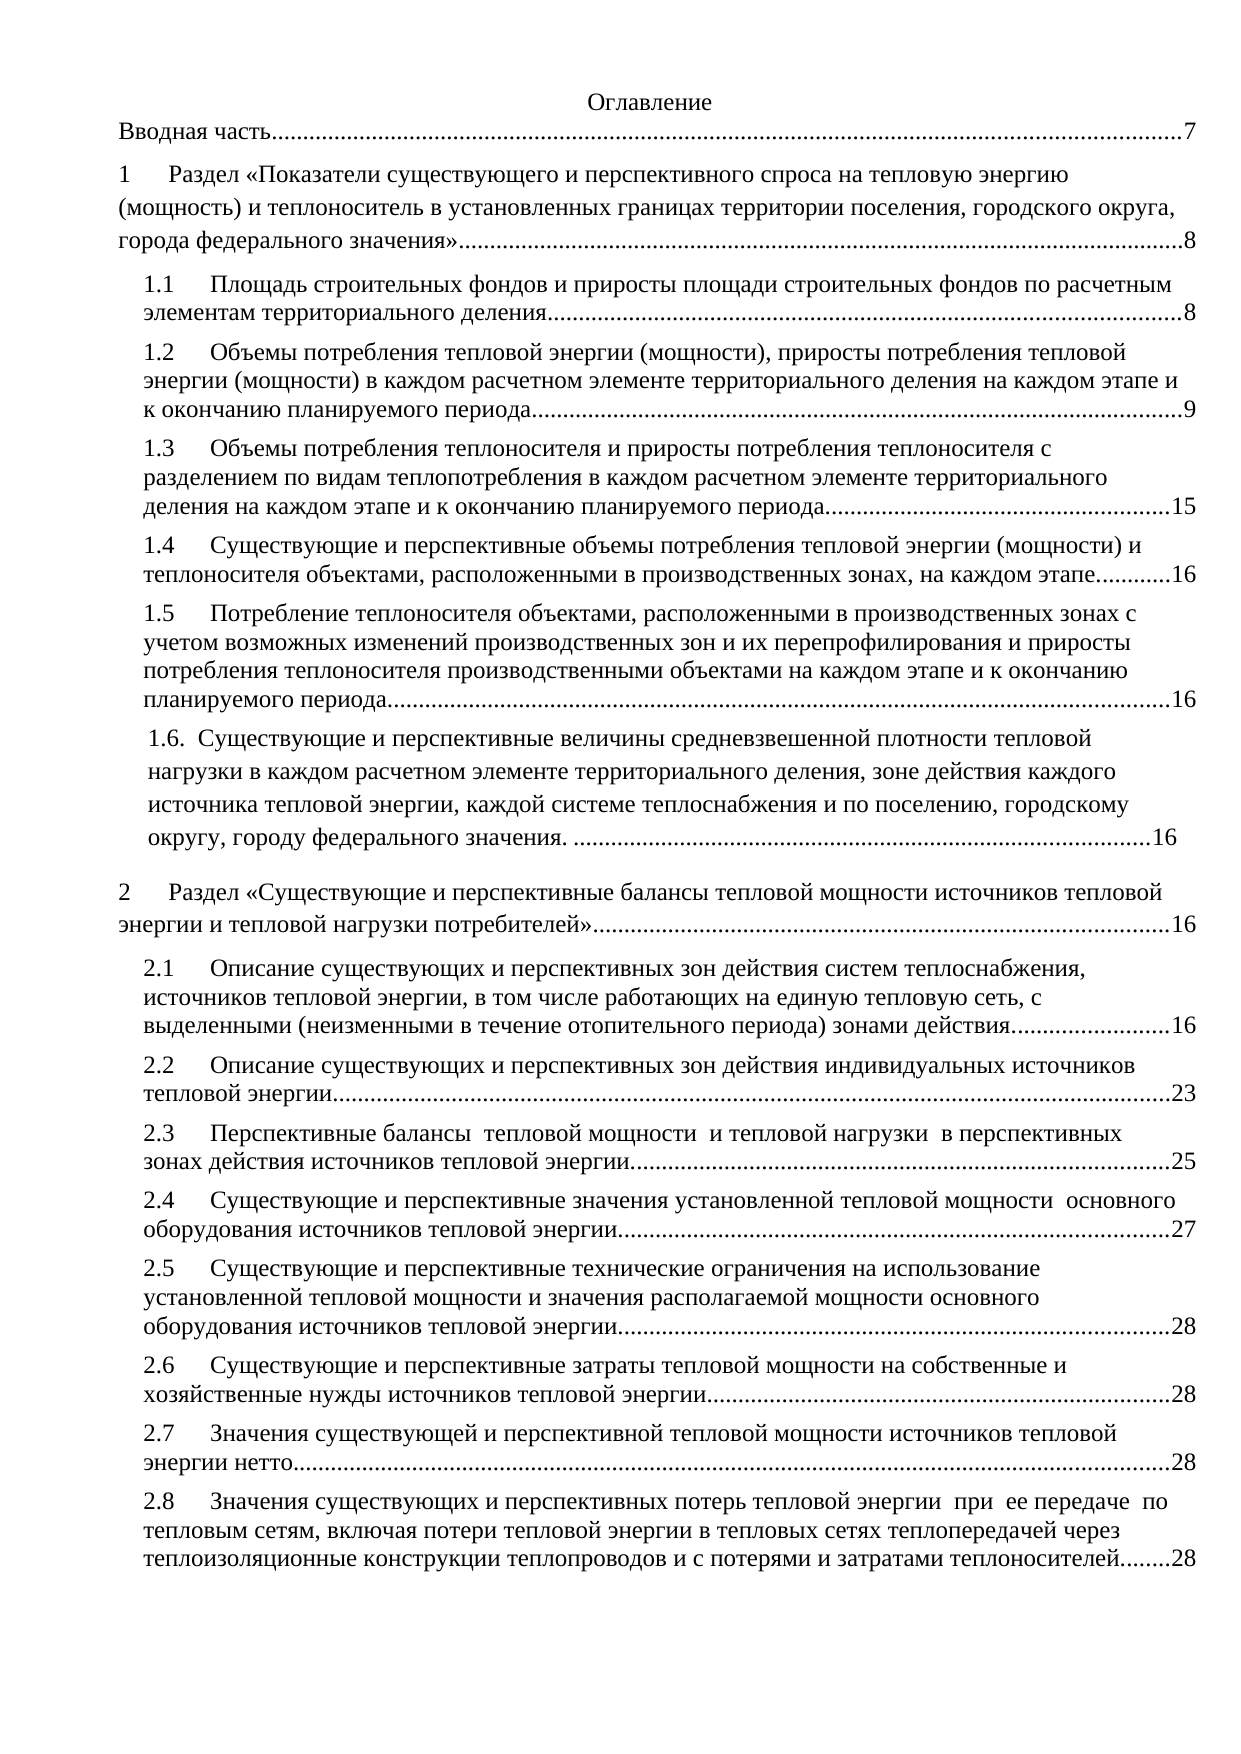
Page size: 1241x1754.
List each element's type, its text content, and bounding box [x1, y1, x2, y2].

text 1.5 Потребление теплоносителя объектами, расположенными в производственных зонах с учетом возможных изменений производственных зон и их перепрофилирования и приросты потребления теплоносителя производственными объектами на каждом этапе и к окончанию планируемого периода. 16 [143, 598, 1181, 713]
text 1.6. Cуществующие и перспективные величины средневзвешенной плотности тепловой нагрузки в каждом расчетном элементе территориального деления, зоне действия каждого источника тепловой энергии, каждой системе теплоснабжения и по поселению, городскому округу, городу федерального значения. 16 [148, 723, 1181, 851]
text 1 Раздел «Показатели существующего и перспективного спроса на тепловую энергию (мощность) и теплоноситель в установленных границах территории поселения, городского округа, города федерального значения» 8 [118, 159, 1181, 254]
text 2.4 Существующие и перспективные значения установленной тепловой мощности основного оборудования источников тепловой энергии. 27 [143, 1186, 1181, 1243]
text 2.5 Существующие и перспективные технические ограничения на использование установленной тепловой мощности и значения располагаемой мощности основного оборудования источников тепловой энергии. 28 [143, 1253, 1181, 1340]
text 1.1 Площадь строительных фондов и приросты площади строительных фондов по расчетным элементам территориального деления. 8 [143, 269, 1181, 326]
text 1.4 Cуществующие и перспективные объемы потребления тепловой энергии (мощности) и теплоносителя объектами, расположенными в производственных зонах, на каждом этапе. 16 [143, 530, 1181, 587]
text 2.7 Значения существующей и перспективной тепловой мощности источников тепловой энергии нетто. 28 [143, 1418, 1181, 1476]
text 2.2 Описание существующих и перспективных зон действия индивидуальных источников тепловой энергии 23 [143, 1050, 1181, 1107]
text Вводная часть 7 [118, 116, 1181, 144]
text 2.3 Перспективные балансы тепловой мощности и тепловой нагрузки в перспективных зонах действия источников тепловой энергии. 25 [143, 1118, 1181, 1175]
text 2.1 Описание существующих и перспективных зон действия систем теплоснабжения, источников тепловой энергии, в том числе работающих на единую тепловую сеть, с выделенными (неизменными в течение отопительного периода) зонами действия. 16 [143, 953, 1181, 1039]
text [118, 87, 1181, 116]
text 1.2 Объемы потребления тепловой энергии (мощности), приросты потребления тепловой энергии (мощности) в каждом расчетном элементе территориального деления на каждом этапе и к окончанию планируемого периода. 9 [143, 337, 1181, 423]
text 2.8 Значения существующих и перспективных потерь тепловой энергии при ее передаче по тепловым сетям, включая потери тепловой энергии в тепловых сетях теплопередачей через теплоизоляционные конструкции теплопроводов и с потерями и затратами теплоносителей. 28 [143, 1486, 1181, 1572]
text 1.3 Объемы потребления теплоносителя и приросты потребления теплоносителя с разделением по видам теплопотребления в каждом расчетном элементе территориального деления на каждом этапе и к окончанию планируемого периода. 15 [143, 433, 1181, 519]
text 2 Раздел «Существующие и перспективные балансы тепловой мощности источников тепловой энергии и тепловой нагрузки потребителей» 16 [118, 877, 1181, 938]
text 2.6 Существующие и перспективные затраты тепловой мощности на собственные и хозяйственные нужды источников тепловой энергии. 28 [143, 1350, 1181, 1408]
